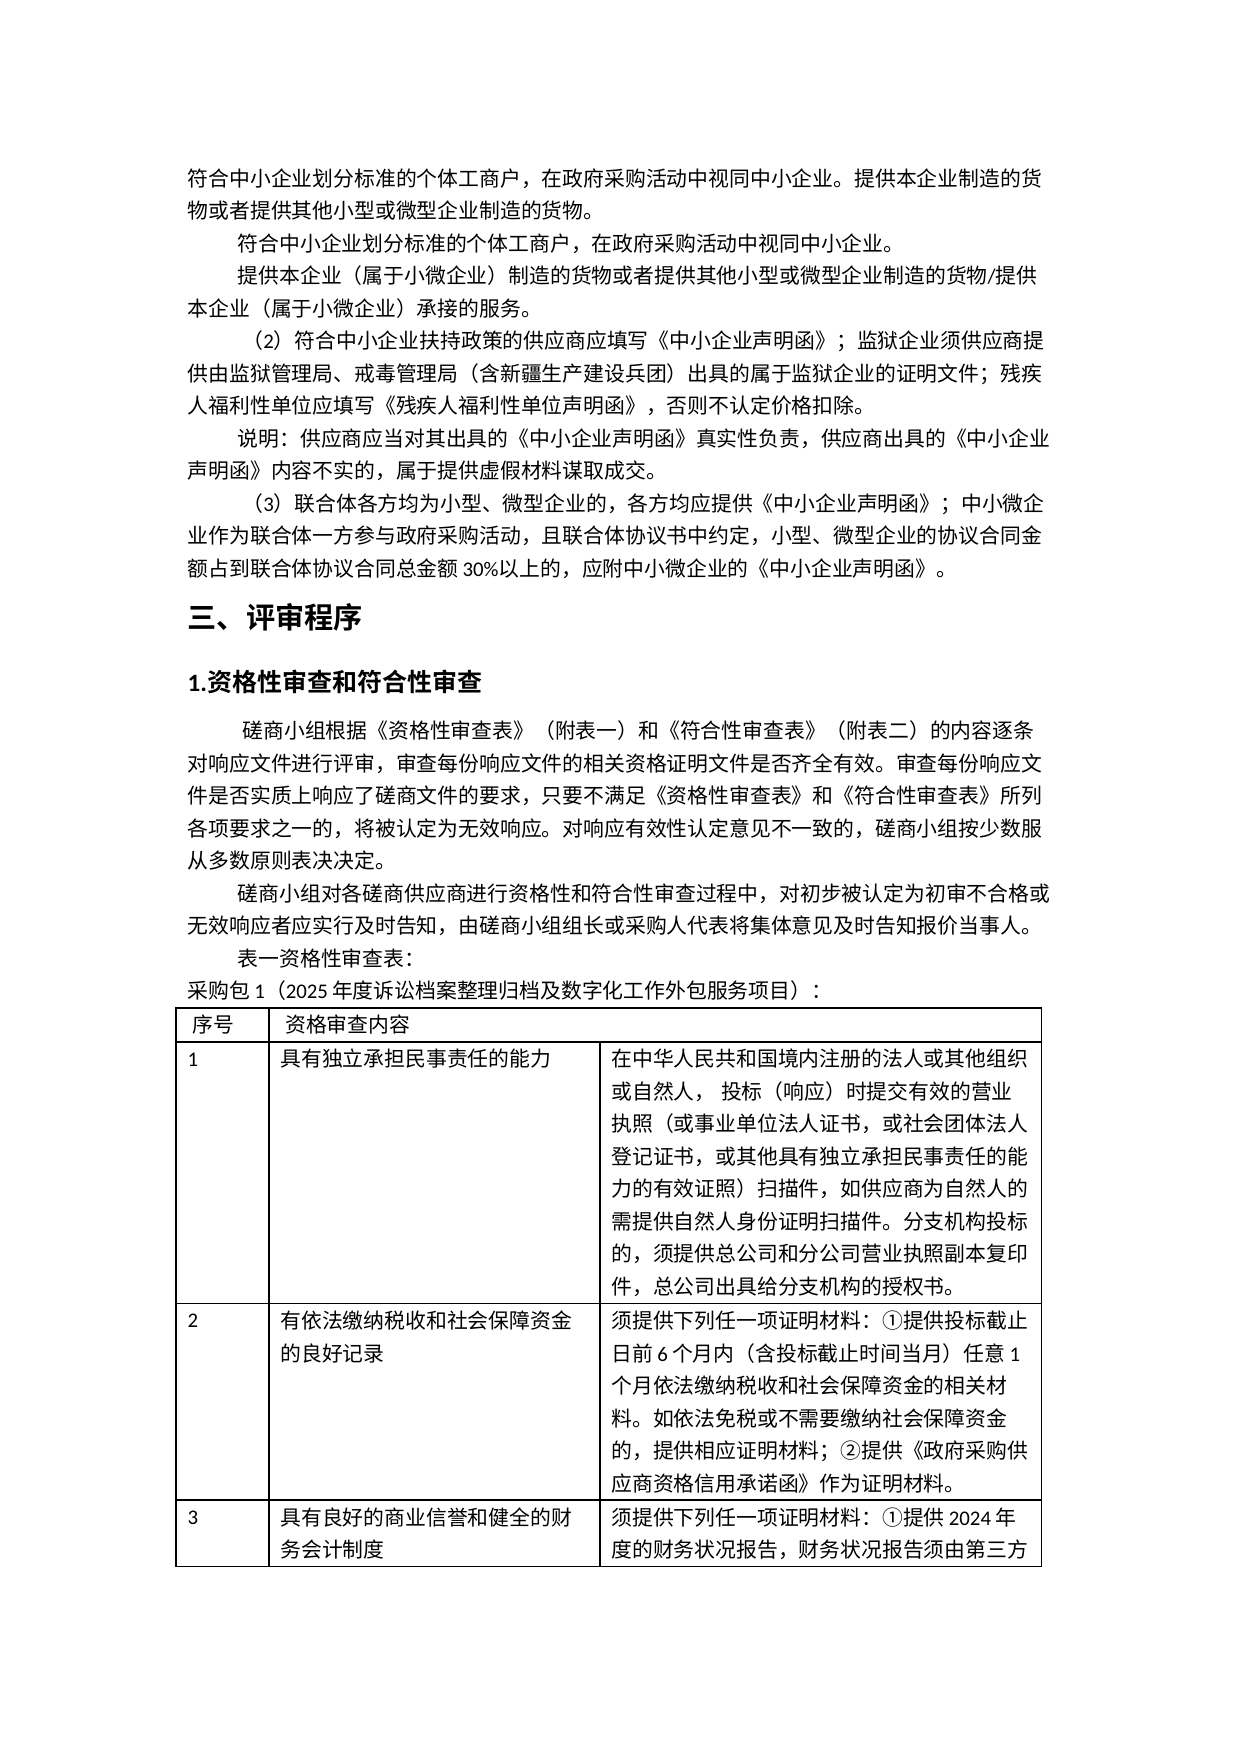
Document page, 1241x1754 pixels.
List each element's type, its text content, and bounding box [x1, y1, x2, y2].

table_cell 在中华人民共和国境内注册的法人或其他组织或自然人， 投标（响应）时提交有效的营业执照（或事业单位法人证书，或社会团体法人登记证书，或其他具有独立承担民事责任的能力的有效证照）扫描件，如供应商为自然人的需提供自然人身份证明扫描件。分支机构投标的，须提供总公司和分公司营业执照副本复印件，总公司出具给分支机构的授权书。 [601, 1043, 1041, 1303]
text 说明：供应商应当对其出具的《中小企业声明函》真实性负责，供应商出具的《中小企业声明函》内容不实的，属于提供虚假材料谋取成交。 [187, 422, 1053, 487]
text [187, 162, 1053, 227]
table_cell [601, 1501, 1041, 1566]
text 磋商小组对各磋商供应商进行资格性和符合性审查过程中，对初步被认定为初审不合格或无效响应者应实行及时告知，由磋商小组组长或采购人代表将集体意见及时告知报价当事人。 [187, 877, 1053, 942]
table_cell 具有独立承担民事责任的能力 [270, 1043, 599, 1303]
text （3）联合体各方均为小型、微型企业的，各方均应提供《中小企业声明函》；中小微企业作为联合体一方参与政府采购活动，且联合体协议书中约定，小型、微型企业的协议合同金额占到联合体协议合同总金额30%以上的，应附中小微企业的《中小企业声明函》。 [187, 487, 1053, 584]
text 采购包1（2025年度诉讼档案整理归档及数字化工作外包服务项目）： [187, 974, 1053, 1007]
table_cell 具有良好的商业信誉和健全的财务会计制度 [270, 1501, 599, 1566]
table_cell 1 [177, 1043, 268, 1303]
table_cell 3 [177, 1501, 268, 1566]
text （2）符合中小企业扶持政策的供应商应填写《中小企业声明函》；监狱企业须供应商提供由监狱管理局、戒毒管理局（含新疆生产建设兵团）出具的属于监狱企业的证明文件；残疾人福利性单位应填写《残疾人福利性单位声明函》，否则不认定价格扣除。 [187, 324, 1053, 422]
table_cell 须提供下列任一项证明材料：①提供投标截止日前6个月内（含投标截止时间当月）任意1个月依法缴纳税收和社会保障资金的相关材料。如依法免税或不需要缴纳社会保障资金的，提供相应证明材料；②提供《政府采购供应商资格信用承诺函》作为证明材料。 [601, 1304, 1041, 1499]
table_cell 有依法缴纳税收和社会保障资金的良好记录 [270, 1304, 599, 1499]
text 磋商小组根据《资格性审查表》（附表一）和《符合性审查表》（附表二）的内容逐条对响应文件进行评审，审查每份响应文件的相关资格证明文件是否齐全有效。审查每份响应文件是否实质上响应了磋商文件的要求，只要不满足《资格性审查表》和《符合性审查表》所列各项要求之一的，将被认定为无效响应。对响应有效性认定意见不一致的，磋商小组按少数服从多数原则表决决定。 [187, 714, 1053, 877]
table_cell 2 [177, 1304, 268, 1499]
text 提供本企业（属于小微企业）制造的货物或者提供其他小型或微型企业制造的货物/提供本企业（属于小微企业）承接的服务。 [187, 259, 1053, 324]
text 表一资格性审查表： [187, 942, 1053, 974]
text 三、评审程序 [187, 584, 1053, 649]
table_header 序号 [177, 1009, 268, 1041]
text 1.资格性审查和符合性审查 [187, 649, 1053, 714]
table_header 资格审查内容 [270, 1009, 1041, 1041]
text 符合中小企业划分标准的个体工商户，在政府采购活动中视同中小企业。 [187, 227, 1053, 259]
